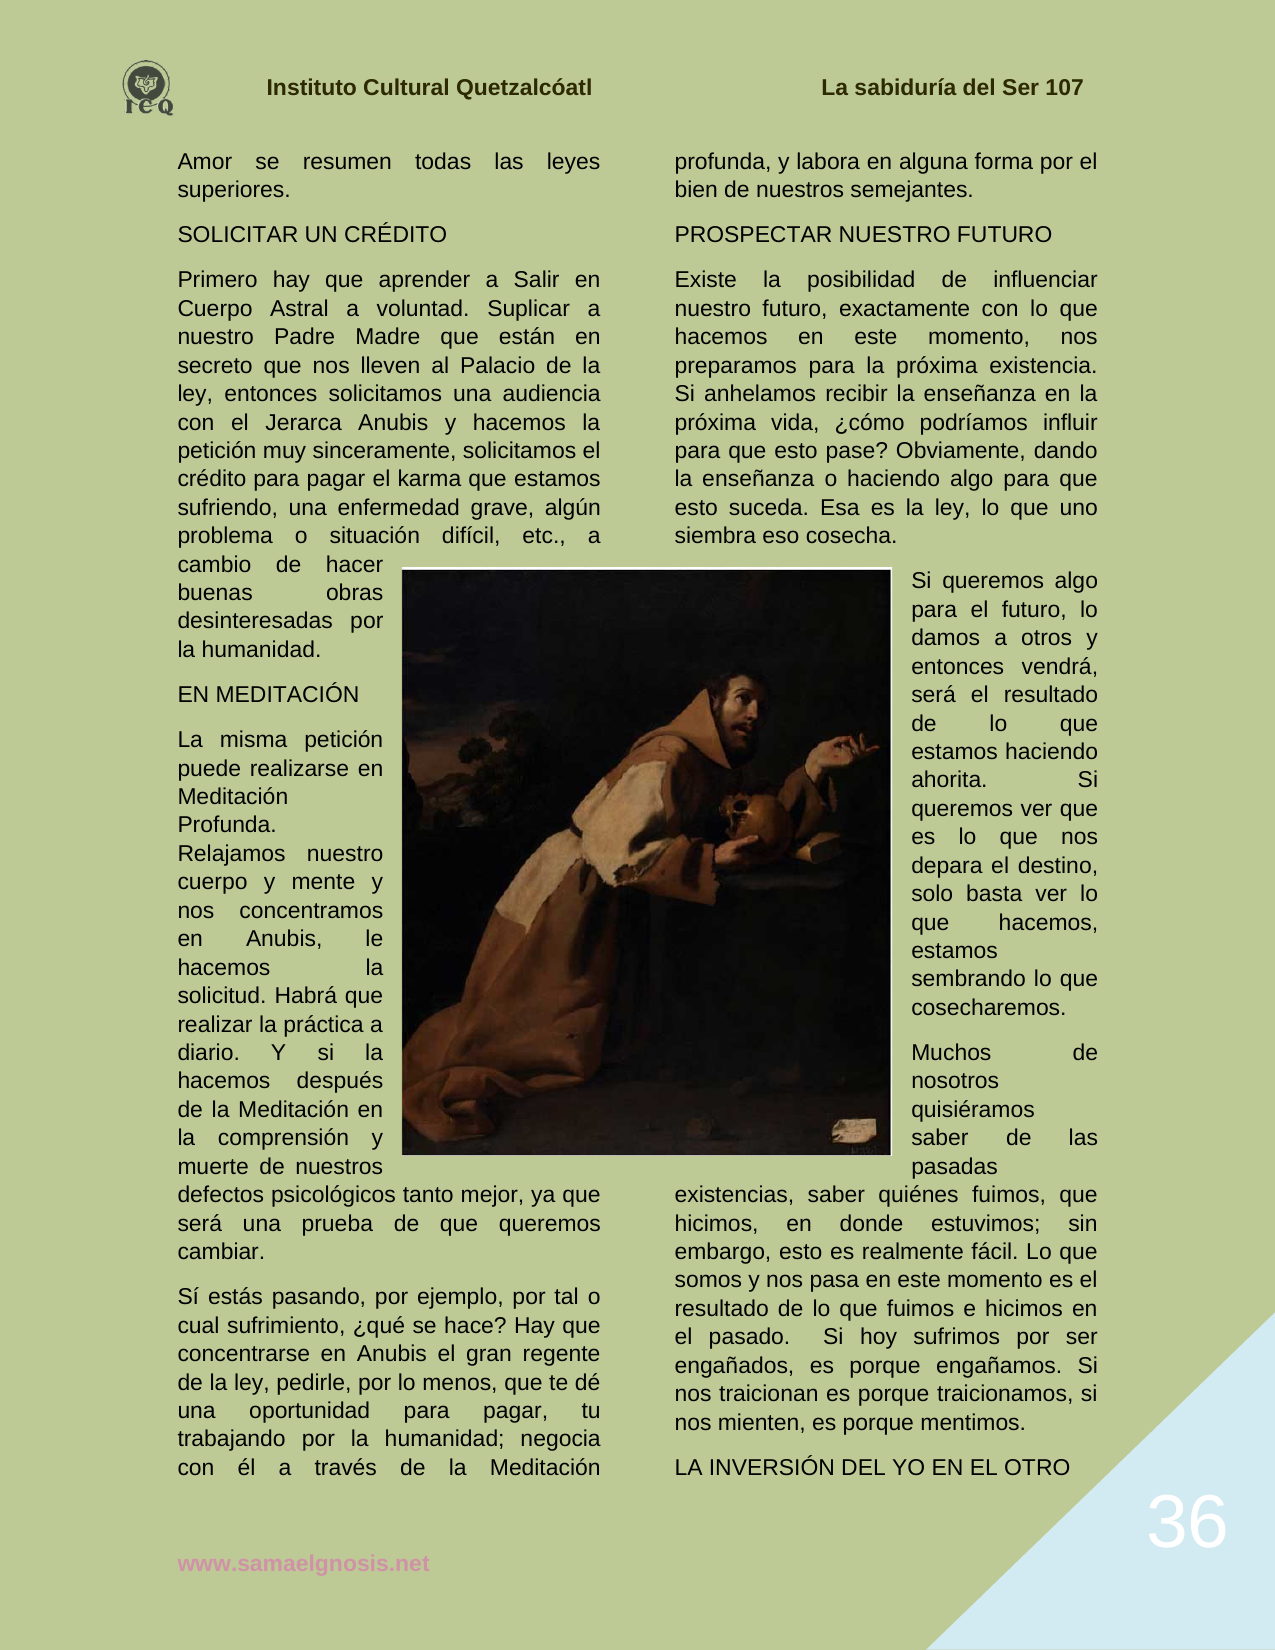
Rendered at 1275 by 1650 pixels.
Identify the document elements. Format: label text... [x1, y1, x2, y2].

text Sí estás pasando, por ejemplo, por tal o cual sufrimiento, ¿qué se hace? Hay que concentrarse en Anubis el gran regente de la ley, pedirle, por lo menos, que te dé una oportunidad para pagar, tu trabajando por la humanidad; negocia con él a través de la Meditación profunda, y labora en alguna forma por el bien de nuestros semejantes. [177, 1283, 601, 1480]
text Existe la posibilidad de influenciar nuestro futuro, exactamente con lo que hacemos en este momento, nos preparamos para la próxima existencia. Si anhelamos recibir la enseñanza en la próxima vida, ¿cómo podríamos influir para que esto pase? Obviamente, dando la enseñanza o haciendo algo para que esto suceda. Esa es la ley, lo que uno siembra eso cosecha. [674, 266, 1098, 548]
text Sí estás pasando, por ejemplo, por tal o cual sufrimiento, ¿qué se hace? Hay que concentrarse en Anubis el gran regente de la ley, pedirle, por lo menos, que te dé una oportunidad para pagar, tu trabajando por la humanidad; negocia con él a través de la Meditación profunda, y labora en alguna forma por el bien de nuestros semejantes. [674, 148, 1098, 202]
text LA INVERSIÓN DEL YO EN EL OTRO [674, 1454, 1098, 1480]
text PROSPECTAR NUESTRO FUTURO [674, 221, 1098, 247]
text EN MEDITACIÓN [177, 681, 401, 707]
picture [401, 567, 893, 1156]
text La misma petición puede realizarse en Meditación Profunda. Relajamos nuestro cuerpo y mente y nos concentramos en Anubis, le hacemos la solicitud. Habrá que realizar la práctica a diario. Y si la hacemos después de la Meditación en la comprensión y muerte de nuestros defectos psicológicos tanto mejor, ya que será una prueba de que queremos cambiar. [177, 726, 601, 1264]
text Muchos de nosotros quisiéramos saber de las pasadas existencias, saber quiénes fuimos, que hicimos, en donde estuvimos; sin embargo, esto es realmente fácil. Lo que somos y nos pasa en este momento es el resultado de lo que fuimos e hicimos en el pasado. Si hoy sufrimos por ser engañados, es porque engañamos. Si nos traicionan es porque traicionamos, si nos mienten, es porque mentimos. [674, 1039, 1098, 1435]
text Si queremos algo para el futuro, lo damos a otros y entonces vendrá, será el resultado de lo que estamos haciendo ahorita. Si queremos ver que es lo que nos depara el destino, solo basta ver lo que hacemos, estamos sembrando lo que cosecharemos. [893, 567, 1098, 1020]
text Primero hay que aprender a Salir en Cuerpo Astral a voluntad. Suplicar a nuestro Padre Madre que están en secreto que nos lleven al Palacio de la ley, entonces solicitamos una audiencia con el Jerarca Anubis y hacemos la petición muy sinceramente, solicitamos el crédito para pagar el karma que estamos sufriendo, una enfermedad grave, algún problema o situación difícil, etc., a cambio de hacer buenas obras desinteresadas por la humanidad. [177, 266, 601, 662]
text SOLICITAR UN CRÉDITO [177, 221, 601, 247]
